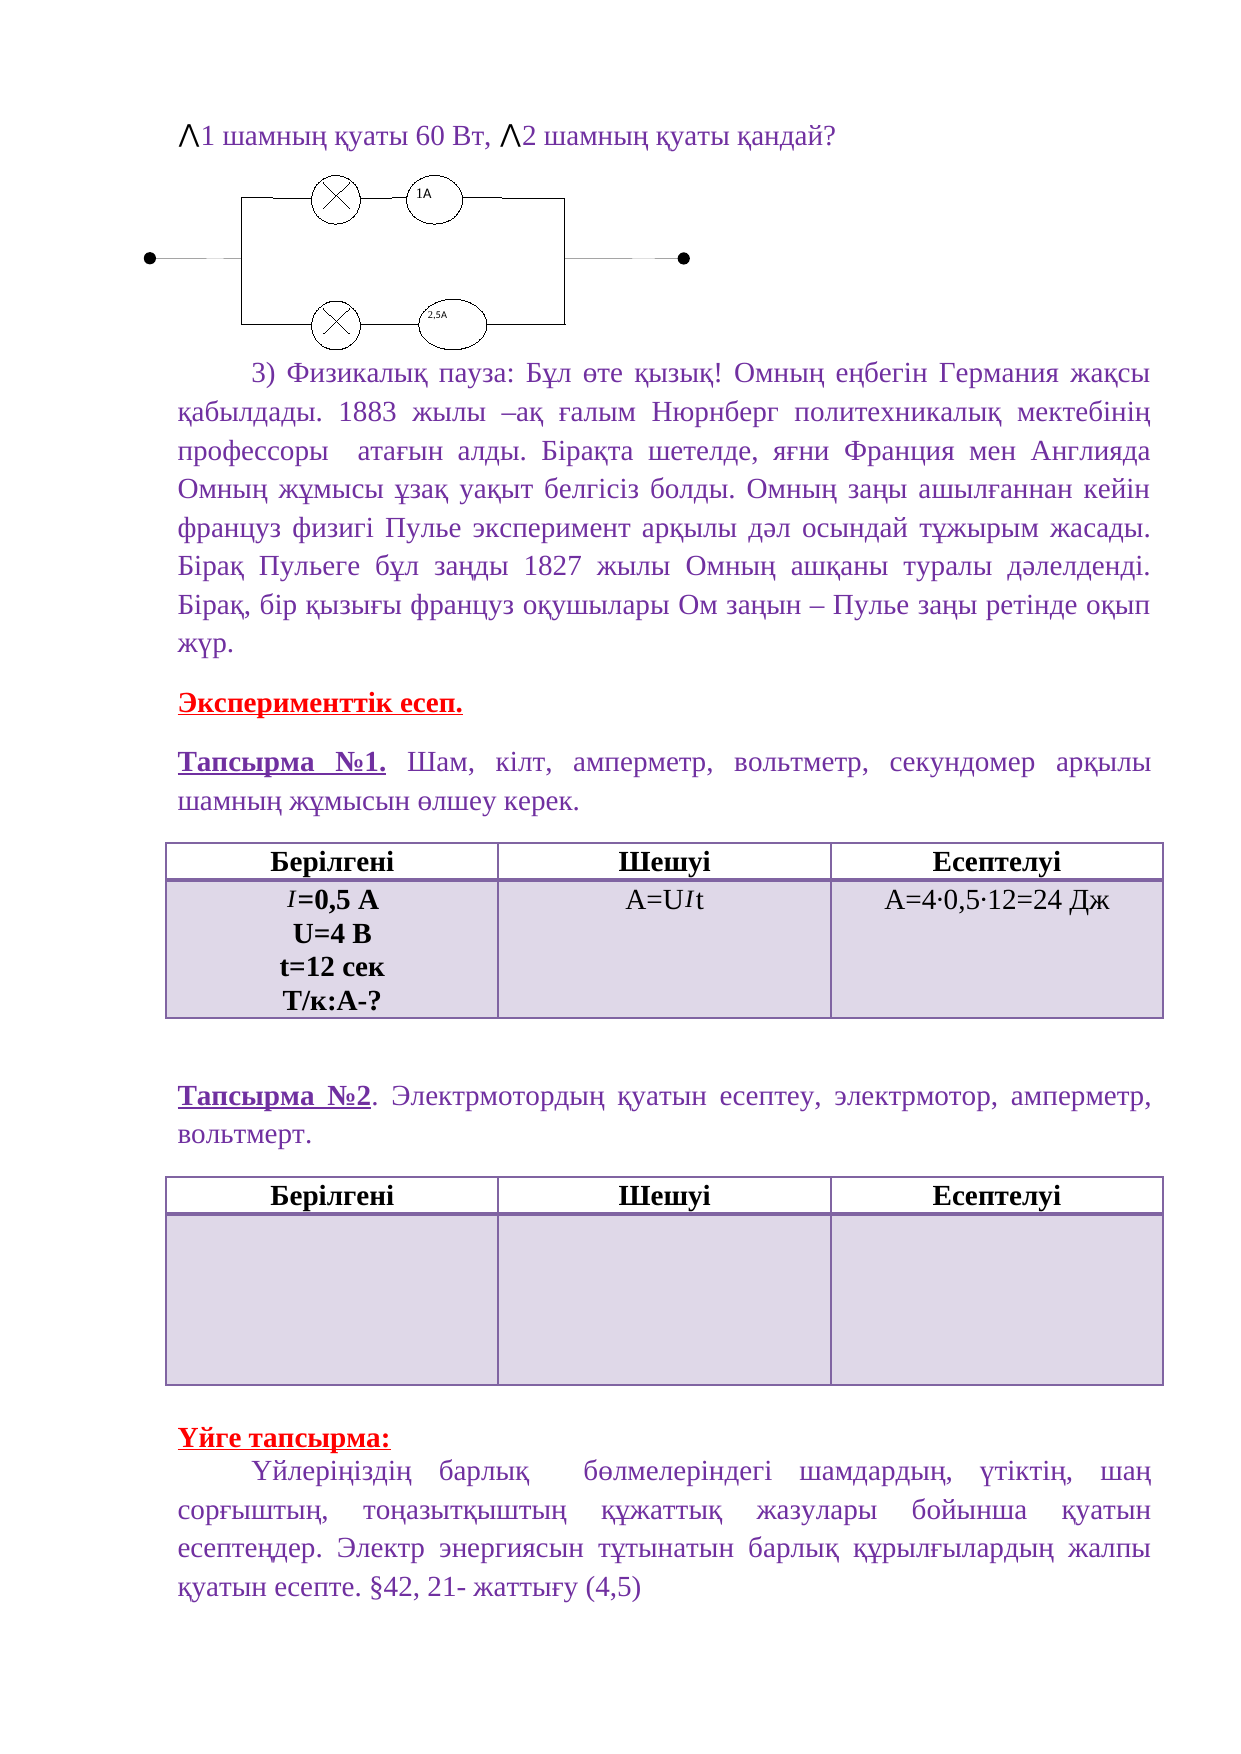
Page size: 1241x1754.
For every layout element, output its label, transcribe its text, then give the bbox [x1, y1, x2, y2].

text Тапсырма №2. Электрмотордың қуатын есептеу, электрмотор, амперметр, вольтмерт. [177, 1078, 1152, 1150]
table_cell =0,5 А U=4 В t=12 сек Т/к:А-? [167, 882, 497, 1017]
text Тапсырма №1. Шам, кілт, амперметр, вольтметр, секундомер арқылы шамның жұмысын өлшеу керек. [177, 744, 1152, 816]
table_header Есептелуі [832, 1178, 1162, 1212]
text 1 шамның қуаты 60 Вт, 2 шамның қуаты қандай? [177, 118, 1152, 152]
table_header Берілгені [167, 844, 497, 878]
table_header Шешуі [499, 844, 830, 878]
table_cell А=4∙0,5∙12=24 Дж [832, 882, 1162, 1017]
text Үйге тапсырма: [177, 1420, 1152, 1453]
table_cell [832, 1216, 1162, 1384]
table_header Шешуі [499, 1178, 830, 1212]
table_header Берілгені [167, 1178, 497, 1212]
text Үйлеріңіздің барлық бөлмелеріндегі шамдардың, үтіктің, шаң сорғыштың, тоңазытқыштың құжаттық жазулары бойынша қуатын есептеңдер. Электр энергиясын тұтынатын барлық құрылғылардың жалпы қуатын есепте. §42, 21- жаттығу (4,5) [177, 1453, 1152, 1602]
table_cell [499, 1216, 830, 1384]
table_header Есептелуі [832, 844, 1162, 878]
table_cell [167, 1216, 497, 1384]
text 3) Физикалық пауза: Бұл өте қызық! Омның еңбегін Германия жақсы қабылдады. 1883 жылы –ақ ғалым Нюрнберг политехникалық мектебінің профессоры атағын алды. Бірақта шетелде, яғни Франция мен Англияда Омның жұмысы ұзақ уақыт белгісіз болды. Омның заңы ашылғаннан кейін француз физигі Пулье эксперимент арқылы дәл осындай тұжырым жасады. Бірақ Пульеге бұл заңды 1827 жылы Омның ашқаны туралы дәлелденді. Бірақ, бір қызығы француз оқушылары Ом заңын – Пулье заңы ретінде оқып жүр. [177, 356, 1152, 659]
table_cell А=Ut [499, 882, 830, 1017]
text Эксперименттік есеп. [177, 685, 1152, 718]
